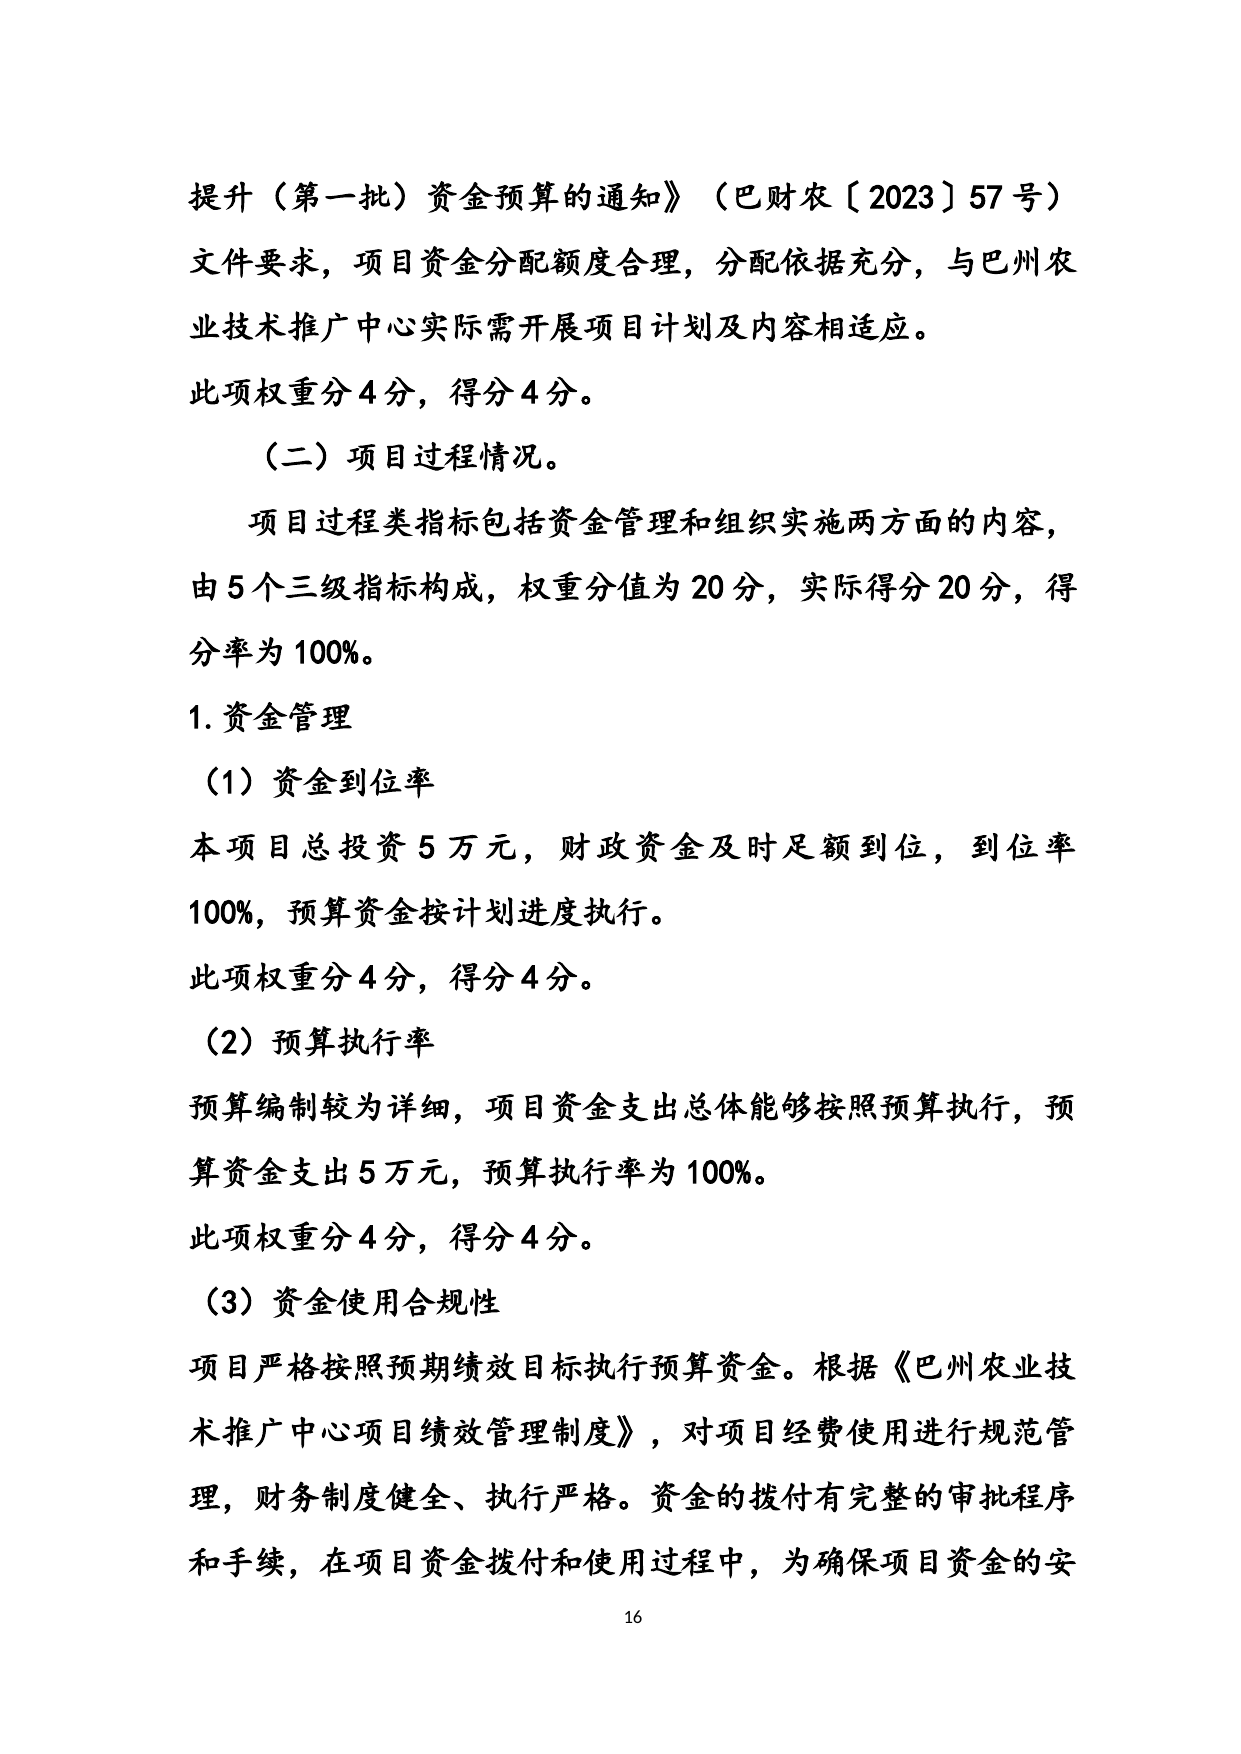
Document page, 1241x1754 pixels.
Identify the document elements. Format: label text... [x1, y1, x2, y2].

text （二）项目过程情况。 [187, 422, 1078, 487]
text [187, 487, 1078, 1592]
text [187, 162, 1078, 422]
